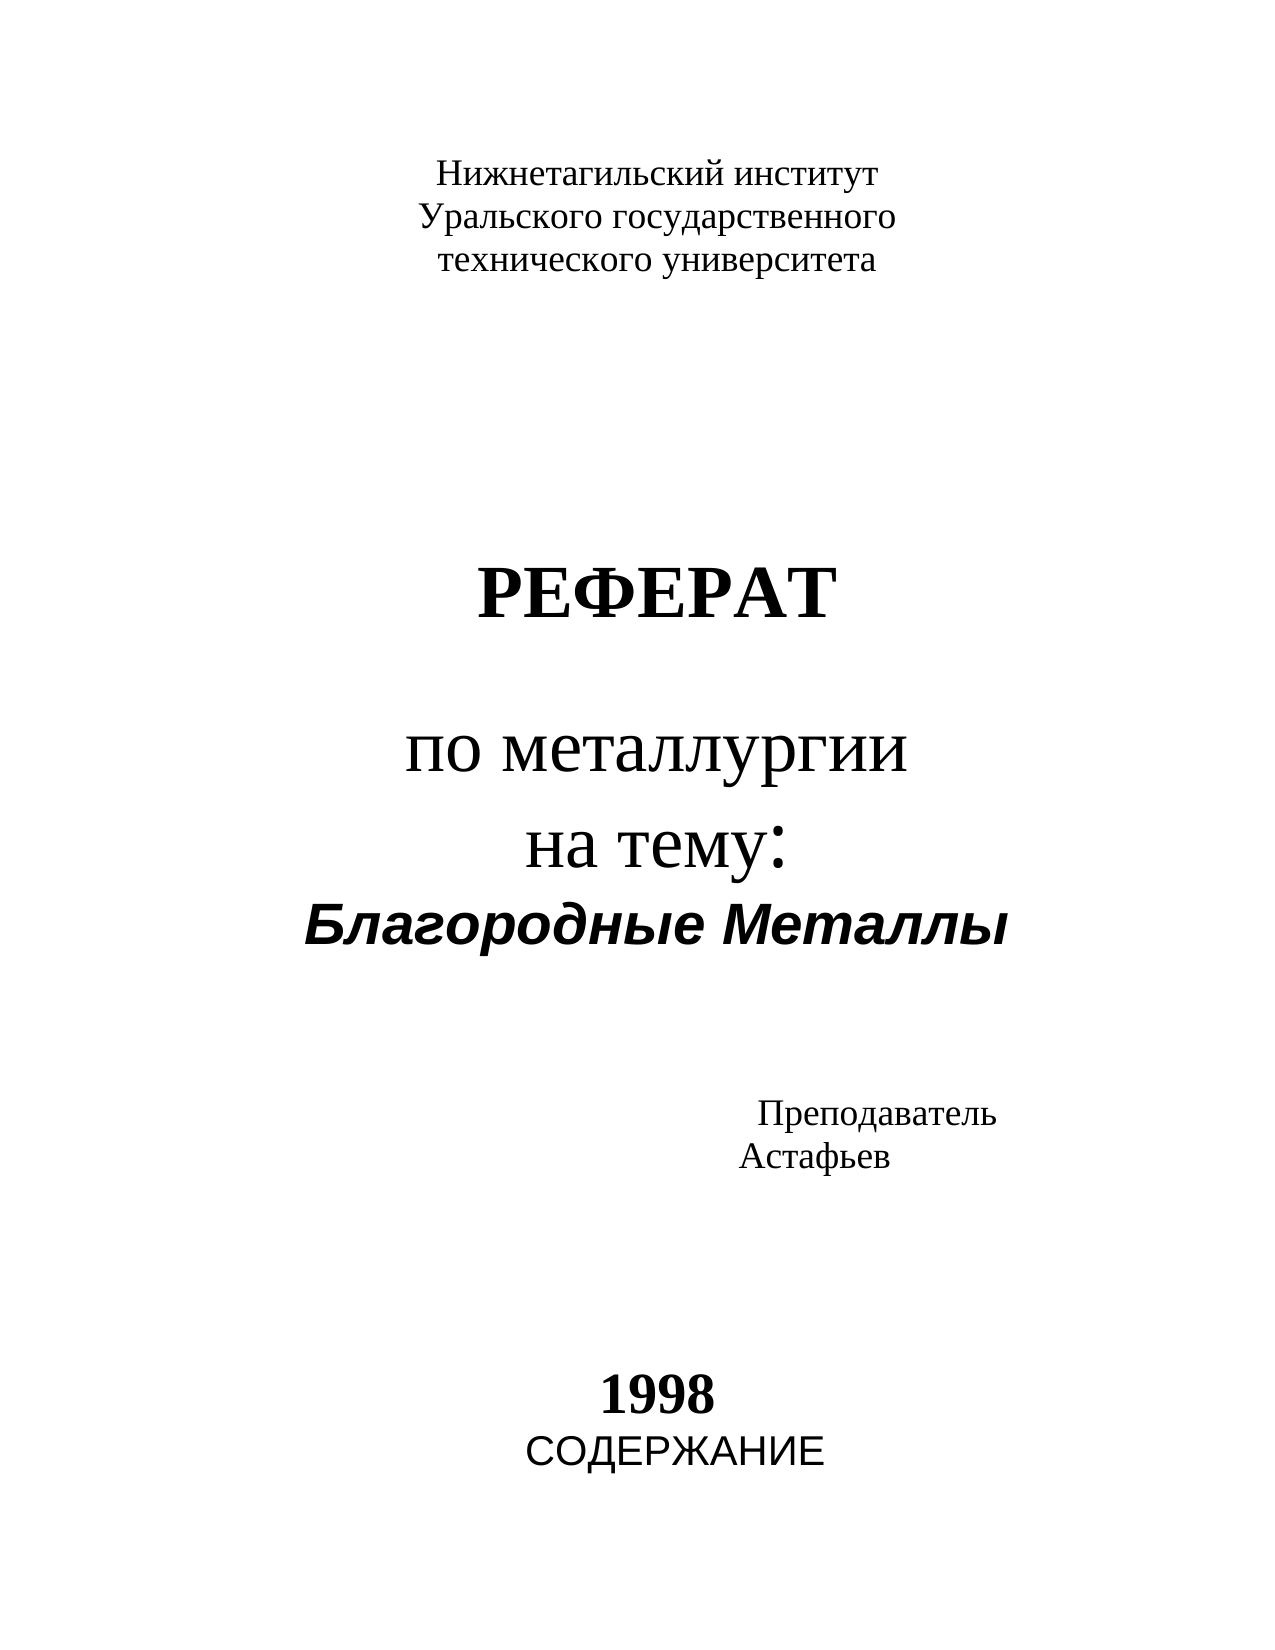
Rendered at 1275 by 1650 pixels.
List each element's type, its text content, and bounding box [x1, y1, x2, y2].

text по металлургии [251, 701, 1063, 787]
subtitle РЕФЕРАТ [251, 548, 1063, 634]
text Нижнетагильский институт [251, 150, 1063, 193]
text Благородные Металлы [251, 889, 1063, 957]
text СОДЕРЖАНИЕ [254, 1427, 1063, 1474]
text на тему: [251, 787, 1063, 889]
text Астафьев [738, 1134, 1063, 1177]
text 1998 [251, 1359, 1063, 1427]
text технического университета [251, 236, 1063, 279]
text Уральского государственного [251, 193, 1063, 236]
text Преподаватель [738, 1091, 1063, 1134]
